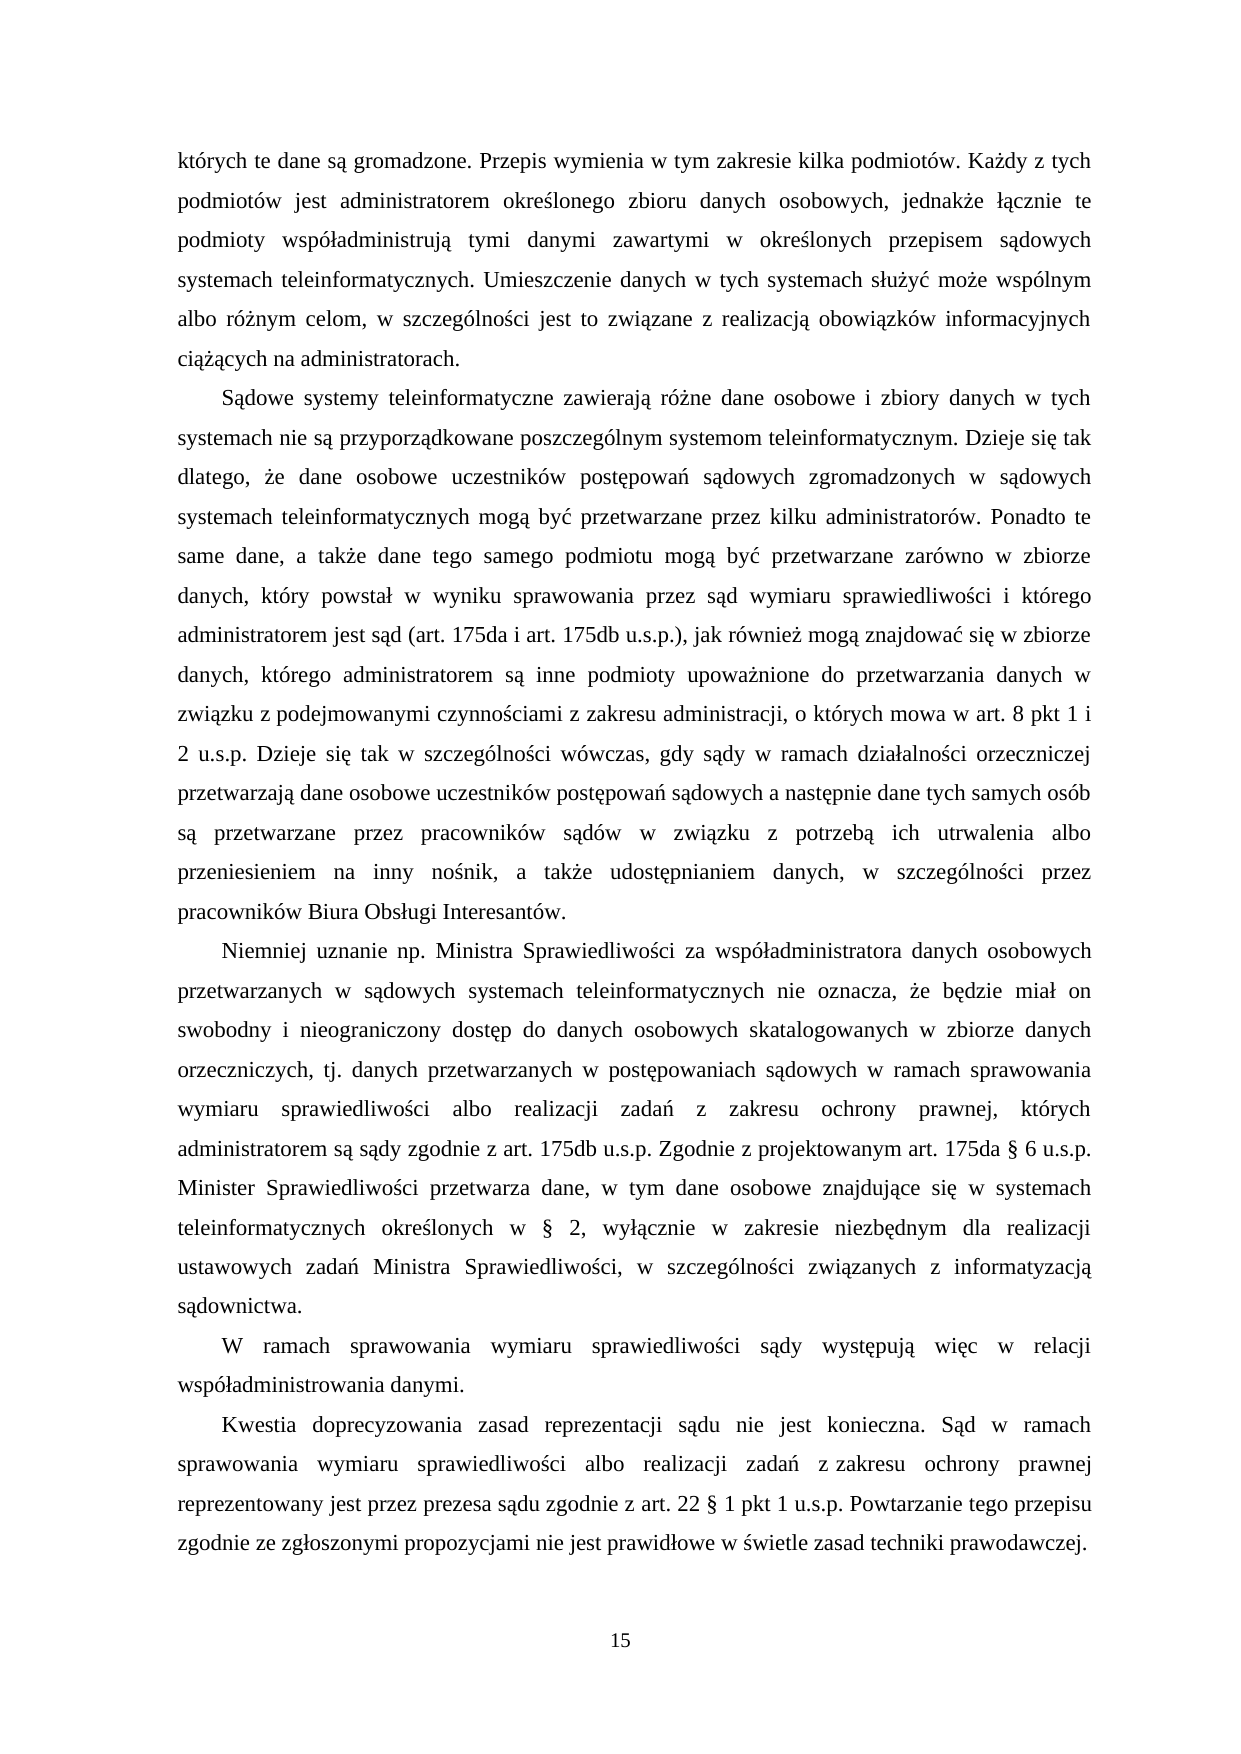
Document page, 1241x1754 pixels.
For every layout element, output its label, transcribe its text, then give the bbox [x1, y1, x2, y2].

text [177, 148, 1093, 371]
text W ramach sprawowania wymiaru sprawiedliwości sądy występują więc w relacji współadministrowania danymi. [177, 1332, 1093, 1398]
text Kwestia doprecyzowania zasad reprezentacji sądu nie jest konieczna. Sąd w ramach sprawowania wymiaru sprawiedliwości albo realizacji zadań z zakresu ochrony prawnej reprezentowany jest przez prezesa sądu zgodnie z art. 22 § 1 pkt 1 u.s.p. Powtarzanie tego przepisu zgodnie ze zgłoszonymi propozycjami nie jest prawidłowe w świetle zasad techniki prawodawczej. [177, 1411, 1093, 1556]
text Niemniej uznanie np. Ministra Sprawiedliwości za współadministratora danych osobowych przetwarzanych w sądowych systemach teleinformatycznych nie oznacza, że będzie miał on swobodny i nieograniczony dostęp do danych osobowych skatalogowanych w zbiorze danych orzeczniczych, tj. danych przetwarzanych w postępowaniach sądowych w ramach sprawowania wymiaru sprawiedliwości albo realizacji zadań z zakresu ochrony prawnej, których administratorem są sądy zgodnie z art. 175db u.s.p. Zgodnie z projektowanym art. 175da § 6 u.s.p. Minister Sprawiedliwości przetwarza dane, w tym dane osobowe znajdujące się w systemach teleinformatycznych określonych w § 2, wyłącznie w zakresie niezbędnym dla realizacji ustawowych zadań Ministra Sprawiedliwości, w szczególności związanych z informatyzacją sądownictwa. [177, 937, 1093, 1319]
text Sądowe systemy teleinformatyczne zawierają różne dane osobowe i zbiory danych w tych systemach nie są przyporządkowane poszczególnym systemom teleinformatycznym. Dzieje się tak dlatego, że dane osobowe uczestników postępowań sądowych zgromadzonych w sądowych systemach teleinformatycznych mogą być przetwarzane przez kilku administratorów. Ponadto te same dane, a także dane tego samego podmiotu mogą być przetwarzane zarówno w zbiorze danych, który powstał w wyniku sprawowania przez sąd wymiaru sprawiedliwości i którego administratorem jest sąd (art. 175da i art. 175db u.s.p.), jak również mogą znajdować się w zbiorze danych, którego administratorem są inne podmioty upoważnione do przetwarzania danych w związku z podejmowanymi czynnościami z zakresu administracji, o których mowa w art. 8 pkt 1 i 2 u.s.p. Dzieje się tak w szczególności wówczas, gdy sądy w ramach działalności orzeczniczej przetwarzają dane osobowe uczestników postępowań sądowych a następnie dane tych samych osób są przetwarzane przez pracowników sądów w związku z potrzebą ich utrwalenia albo przeniesieniem na inny nośnik, a także udostępnianiem danych, w szczególności przez pracowników Biura Obsługi Interesantów. [177, 384, 1093, 924]
